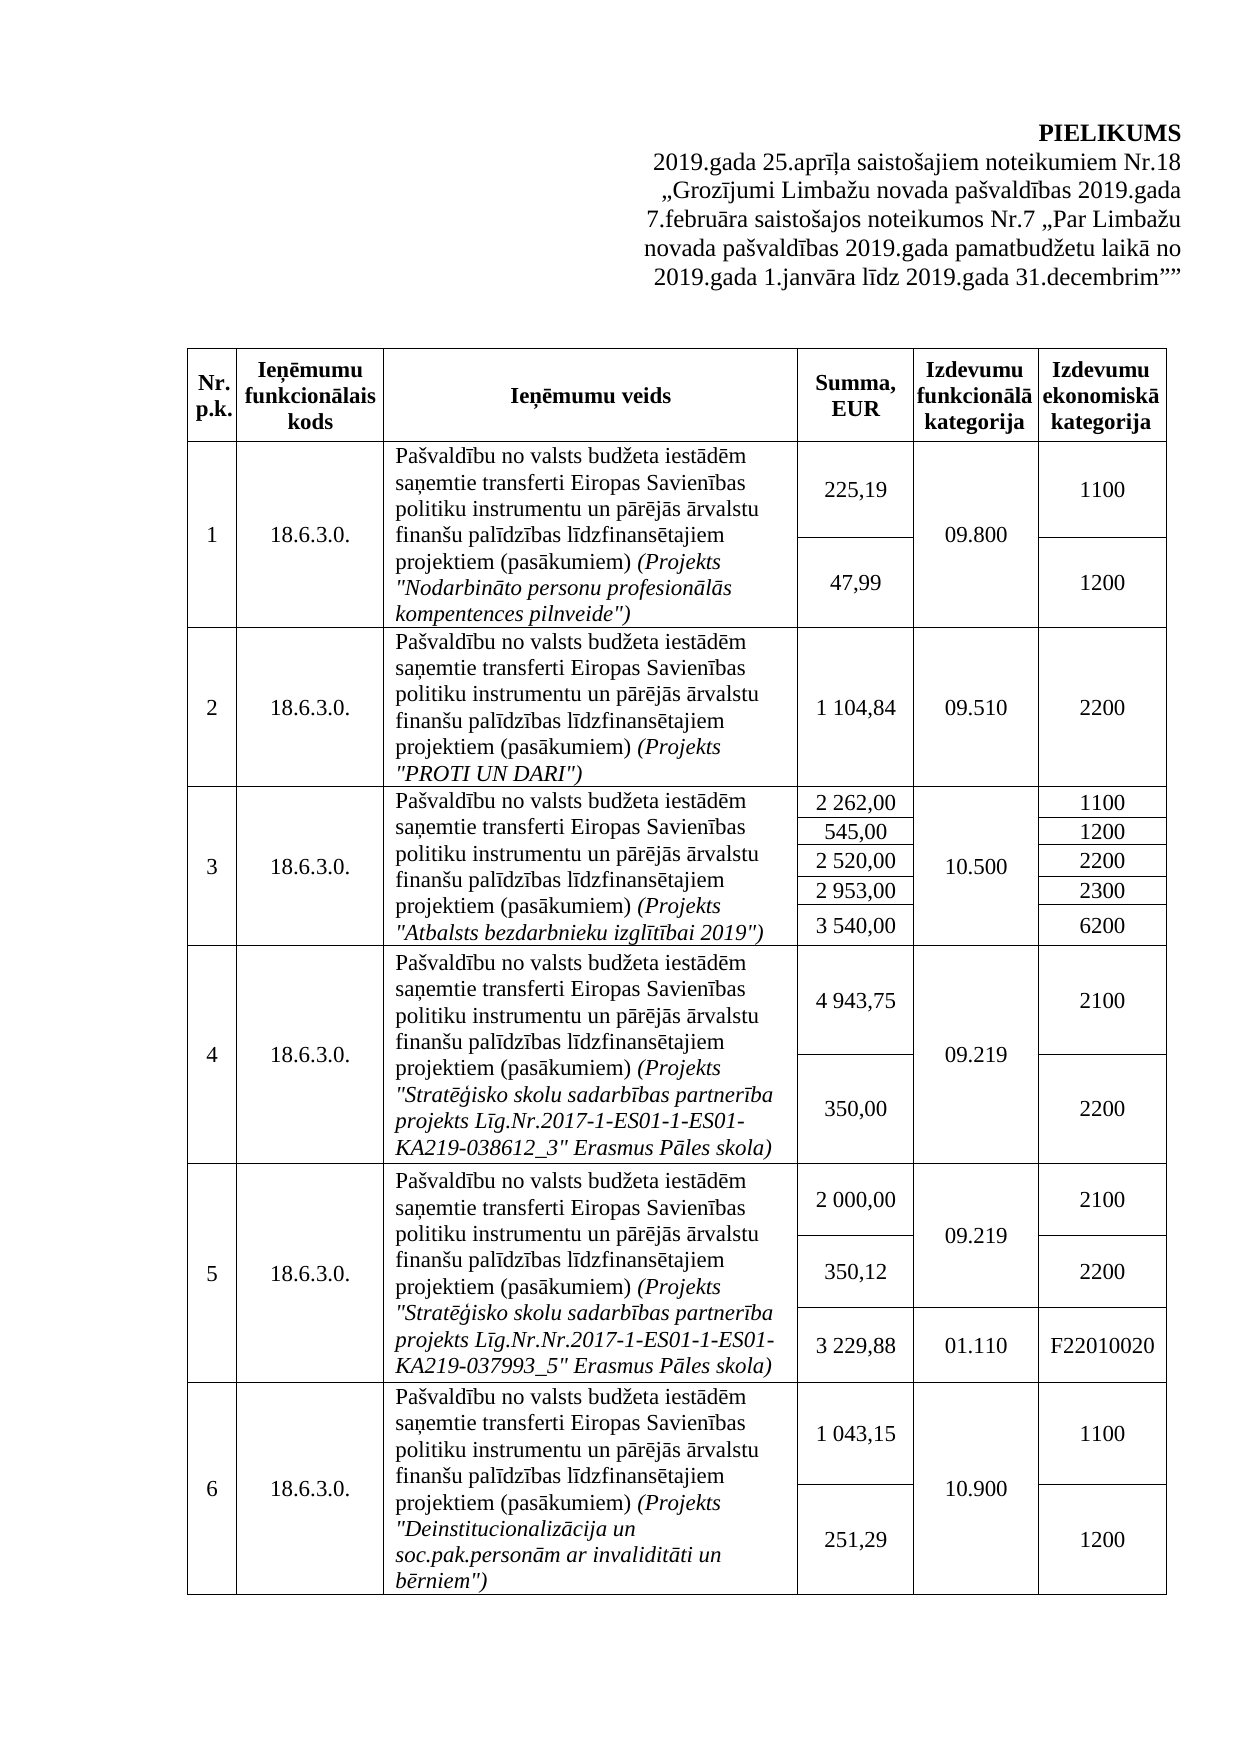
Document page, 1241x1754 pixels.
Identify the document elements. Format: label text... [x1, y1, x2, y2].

table_cell 3 540,00 [798, 905, 913, 945]
table_cell 1200 [1039, 538, 1166, 627]
table_cell Pašvaldību no valsts budžeta iestādēm saņemtie transferti Eiropas Savienības politiku instrumentu un pārējās ārvalstu finanšu palīdzības līdzfinansētajiem projektiem (pasākumiem) (Projekts "PROTI UN DARI") [384, 628, 797, 786]
table_cell 2 520,00 [798, 845, 913, 876]
table_cell 2200 [1039, 845, 1166, 876]
table_cell 225,19 [798, 442, 913, 537]
table_cell 350,12 [798, 1236, 913, 1307]
table_cell 18.6.3.0. [237, 1164, 383, 1382]
table_cell 2200 [1039, 1055, 1166, 1163]
table_cell 1 104,84 [798, 628, 913, 786]
table_cell 251,29 [798, 1485, 913, 1594]
table_cell 10.900 [914, 1383, 1038, 1594]
text 2019.gada 1.janvāra līdz 2019.gada 31.decembrim”” [635, 262, 1181, 291]
table_cell 2100 [1039, 1164, 1166, 1234]
table_cell 18.6.3.0. [237, 628, 383, 786]
table_cell 1100 [1039, 787, 1166, 817]
text novada pašvaldības 2019.gada pamatbudžetu laikā no [635, 233, 1181, 262]
table_cell 6200 [1039, 905, 1166, 945]
text 2019.gada 25.aprīļa saistošajiem noteikumiem Nr.18 [635, 147, 1181, 176]
table_cell 1 [188, 442, 236, 627]
table_cell 18.6.3.0. [237, 787, 383, 945]
table_cell Pašvaldību no valsts budžeta iestādēm saņemtie transferti Eiropas Savienības politiku instrumentu un pārējās ārvalstu finanšu palīdzības līdzfinansētajiem projektiem (pasākumiem) (Projekts "Nodarbināto personu profesionālās kompentences pilnveide") [384, 442, 797, 627]
table_cell 2 953,00 [798, 877, 913, 904]
table_cell 6 [188, 1383, 236, 1594]
table_cell 09.510 [914, 628, 1038, 786]
table_cell 1 043,15 [798, 1383, 913, 1484]
table_cell 2300 [1039, 877, 1166, 904]
table_cell 2200 [1039, 628, 1166, 786]
text „Grozījumi Limbažu novada pašvaldības 2019.gada [635, 176, 1181, 204]
table_cell 1100 [1039, 1383, 1166, 1484]
table_cell 4 [188, 946, 236, 1163]
table_cell 2 262,00 [798, 787, 913, 817]
table_cell 1200 [1039, 818, 1166, 844]
table_cell 18.6.3.0. [237, 442, 383, 627]
table_cell 01.110 [914, 1308, 1038, 1382]
table_cell F22010020 [1039, 1308, 1166, 1382]
table_cell 5 [188, 1164, 236, 1382]
table_cell 3 [188, 787, 236, 945]
table_cell 47,99 [798, 538, 913, 627]
table_cell 09.219 [914, 946, 1038, 1163]
table_cell 18.6.3.0. [237, 946, 383, 1163]
text 7.februāra saistošajos noteikumos Nr.7 „Par Limbažu [635, 204, 1181, 233]
table_header Summa, EUR [798, 349, 913, 441]
table_cell Pašvaldību no valsts budžeta iestādēm saņemtie transferti Eiropas Savienības politiku instrumentu un pārējās ārvalstu finanšu palīdzības līdzfinansētajiem projektiem (pasākumiem) (Projekts "Atbalsts bezdarbnieku izglītībai 2019") [384, 787, 797, 945]
table_cell Pašvaldību no valsts budžeta iestādēm saņemtie transferti Eiropas Savienības politiku instrumentu un pārējās ārvalstu finanšu palīdzības līdzfinansētajiem projektiem (pasākumiem) (Projekts "Stratēģisko skolu sadarbības partnerība projekts Līg.Nr.Nr.2017-1-ES01-1-ES01-KA219-037993_5" Erasmus Pāles skola) [384, 1164, 797, 1382]
table_cell 18.6.3.0. [237, 1383, 383, 1594]
table_header Ieņēmumu veids [384, 349, 797, 441]
table_cell 350,00 [798, 1055, 913, 1163]
table_cell 1200 [1039, 1485, 1166, 1594]
table_cell Pašvaldību no valsts budžeta iestādēm saņemtie transferti Eiropas Savienības politiku instrumentu un pārējās ārvalstu finanšu palīdzības līdzfinansētajiem projektiem (pasākumiem) (Projekts "Stratēģisko skolu sadarbības partnerība projekts Līg.Nr.2017-1-ES01-1-ES01-KA219-038612_3" Erasmus Pāles skola) [384, 946, 797, 1163]
table_header Izdevumu ekonomiskā kategorija [1039, 349, 1166, 441]
table_cell 545,00 [798, 818, 913, 844]
table_cell Pašvaldību no valsts budžeta iestādēm saņemtie transferti Eiropas Savienības politiku instrumentu un pārējās ārvalstu finanšu palīdzības līdzfinansētajiem projektiem (pasākumiem) (Projekts "Deinstitucionalizācija un soc.pak.personām ar invaliditāti un bērniem") [384, 1383, 797, 1594]
table_header Nr.p.k. [188, 349, 236, 441]
table_header Ieņēmumu funkcionālais kods [237, 349, 383, 441]
table_cell 2 [188, 628, 236, 786]
table_cell 1100 [1039, 442, 1166, 537]
table_header Izdevumu funkcionālā kategorija [914, 349, 1038, 441]
table_cell 2100 [1039, 946, 1166, 1054]
table_cell 10.500 [914, 787, 1038, 945]
table_cell 09.219 [914, 1164, 1038, 1307]
table_cell 4 943,75 [798, 946, 913, 1054]
text PIELIKUMS [635, 118, 1181, 147]
table_cell 2 000,00 [798, 1164, 913, 1234]
table_cell 3 229,88 [798, 1308, 913, 1382]
table_cell 2200 [1039, 1236, 1166, 1307]
table_cell 09.800 [914, 442, 1038, 627]
